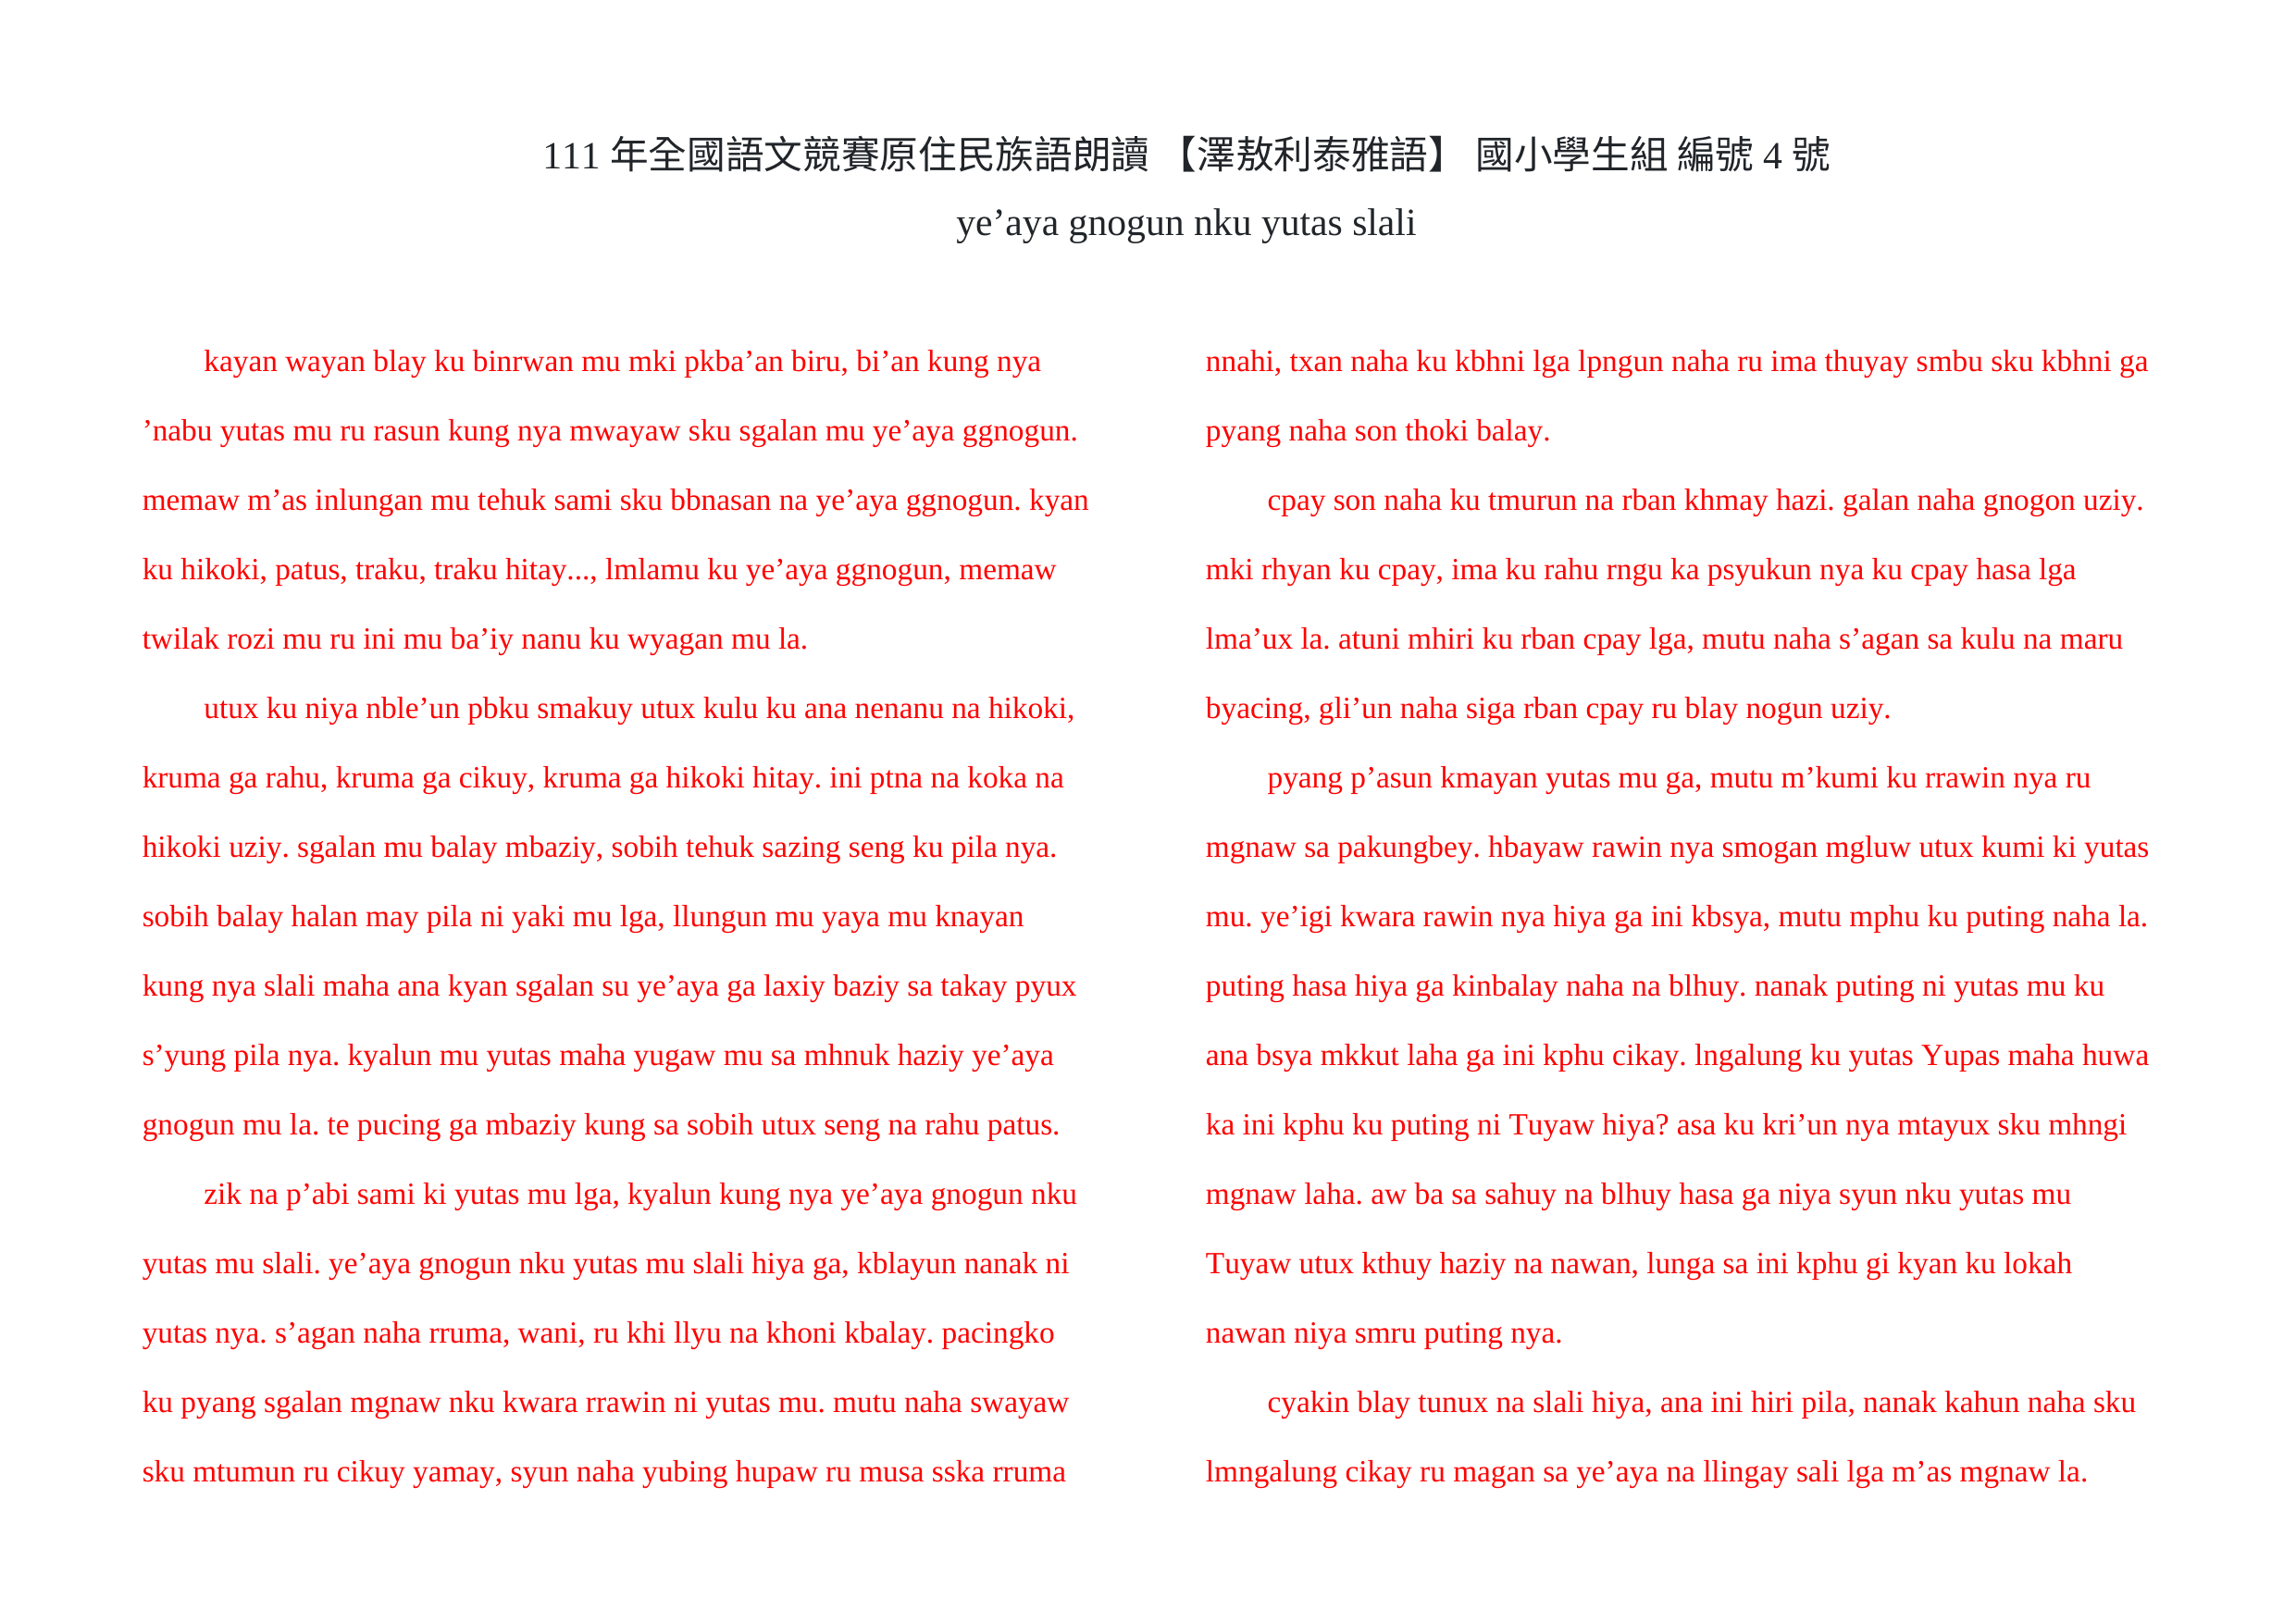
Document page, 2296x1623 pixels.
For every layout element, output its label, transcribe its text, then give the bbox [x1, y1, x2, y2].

text zik na p’abi sami ki yutas mu lga, kyalun kung nya ye’aya gnogun nku yutas mu slali. ye’aya gnogun nku yutas mu slali hiya ga, kblayun nanak ni yutas nya. s’agan naha rruma, wani, ru khi llyu na khoni kbalay. pacingko ku pyang sgalan mgnaw nku kwara rrawin ni yutas mu. mutu naha swayaw sku mtumun ru cikuy yamay, syun naha yubing hupaw ru musa sska rruma nnahi, txan naha ku kbhni lga lpngun naha ru ima thuyay smbu sku kbhni ga pyang naha son thoki balay. [1206, 326, 2153, 465]
text ye’aya gnogun nku yutas slali [142, 187, 2153, 256]
text pyang p’asun kmayan yutas mu ga, mutu m’kumi ku rrawin nya ru mgnaw sa pakungbey. hbayaw rawin nya smogan mgluw utux kumi ki yutas mu. ye’igi kwara rawin nya hiya ga ini kbsya, mutu mphu ku puting naha la. puting hasa hiya ga kinbalay naha na blhuy. nanak puting ni yutas mu ku ana bsya mkkut laha ga ini kphu cikay. lngalung ku yutas Yupas maha huwa ka ini kphu ku puting ni Tuyaw hiya? asa ku kri’un nya mtayux sku mhngi mgnaw laha. aw ba sa sahuy na blhuy hasa ga niya syun nku yutas mu Tuyaw utux kthuy haziy na nawan, lunga sa ini kphu gi kyan ku lokah nawan niya smru puting nya. [1206, 742, 2153, 1367]
text zik na p’abi sami ki yutas mu lga, kyalun kung nya ye’aya gnogun nku yutas mu slali. ye’aya gnogun nku yutas mu slali hiya ga, kblayun nanak ni yutas nya. s’agan naha rruma, wani, ru khi llyu na khoni kbalay. pacingko ku pyang sgalan mgnaw nku kwara rrawin ni yutas mu. mutu naha swayaw sku mtumun ru cikuy yamay, syun naha yubing hupaw ru musa sska rruma nnahi, txan naha ku kbhni lga lpngun naha ru ima thuyay smbu sku kbhni ga pyang naha son thoki balay. [142, 1158, 1090, 1505]
text cyakin blay tunux na slali hiya, ana ini hiri pila, nanak kahun naha sku lmngalung cikay ru magan sa ye’aya na llingay sali lga m’as mgnaw la. [1206, 1367, 2153, 1505]
text kayan wayan blay ku binrwan mu mki pkba’an biru, bi’an kung nya ’nabu yutas mu ru rasun kung nya mwayaw sku sgalan mu ye’aya ggnogun. memaw m’as inlungan mu tehuk sami sku bbnasan na ye’aya ggnogun. kyan ku hikoki, patus, traku, traku hitay..., lmlamu ku ye’aya ggnogun, memaw twilak rozi mu ru ini mu ba’iy nanu ku wyagan mu la. [142, 326, 1090, 673]
text 111 年全國語文競賽原住民族語朗讀 【澤敖利泰雅語】 國小學生組 編號 4 號 [142, 118, 2153, 187]
text cpay son naha ku tmurun na rban khmay hazi. galan naha gnogon uziy. mki rhyan ku cpay, ima ku rahu rngu ka psyukun nya ku cpay hasa lga lma’ux la. atuni mhiri ku rban cpay lga, mutu naha s’agan sa kulu na maru byacing, gli’un naha siga rban cpay ru blay nogun uziy. [1206, 465, 2153, 742]
text utux ku niya nble’un pbku smakuy utux kulu ku ana nenanu na hikoki, kruma ga rahu, kruma ga cikuy, kruma ga hikoki hitay. ini ptna na koka na hikoki uziy. sgalan mu balay mbaziy, sobih tehuk sazing seng ku pila nya. sobih balay halan may pila ni yaki mu lga, llungun mu yaya mu knayan kung nya slali maha ana kyan sgalan su ye’aya ga laxiy baziy sa takay pyux s’yung pila nya. kyalun mu yutas maha yugaw mu sa mhnuk haziy ye’aya gnogun mu la. te pucing ga mbaziy kung sa sobih utux seng na rahu patus. [142, 673, 1090, 1158]
